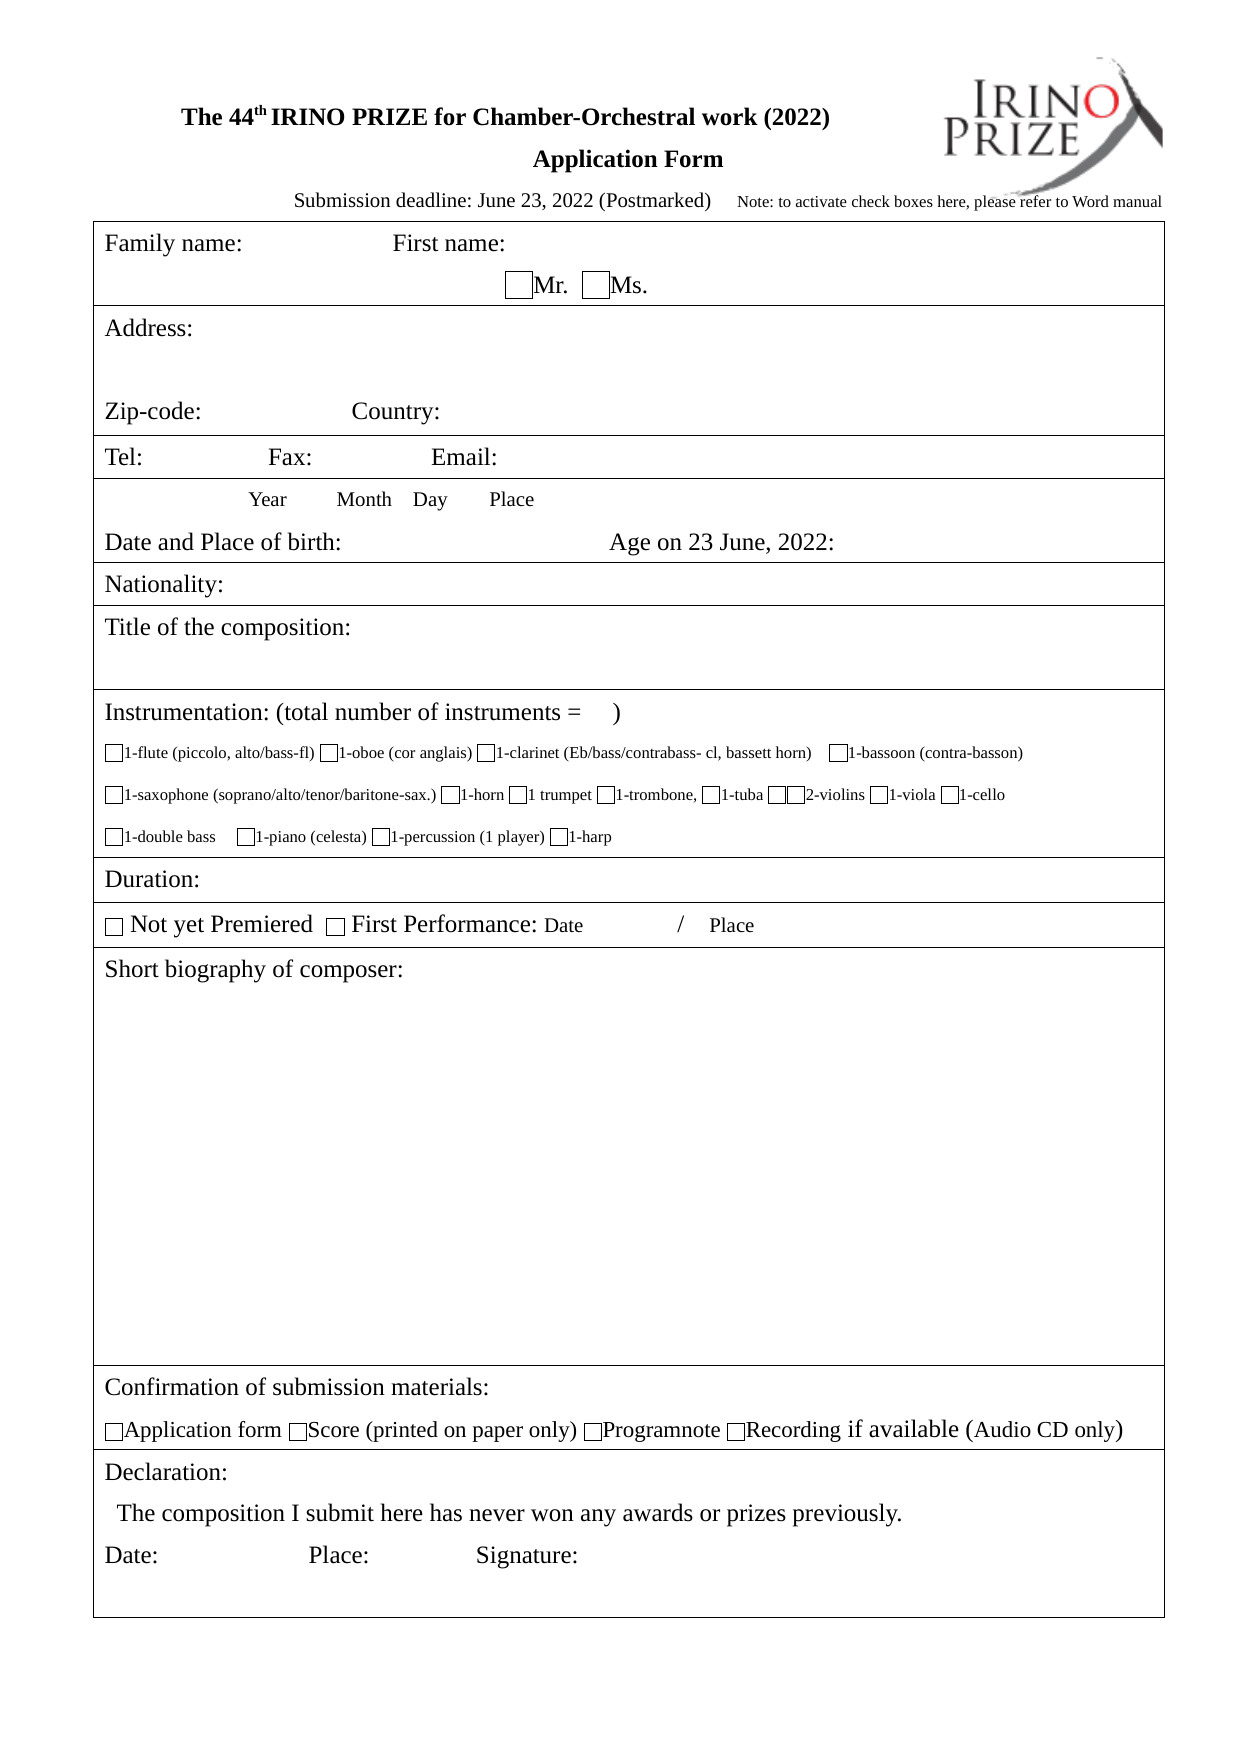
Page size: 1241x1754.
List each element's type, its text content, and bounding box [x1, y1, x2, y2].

table_cell Year Month Day Place Date and Place of birth: Age on 23 June, 2022: [94, 479, 1164, 562]
table_cell Title of the composition: [94, 606, 1164, 689]
table_cell Tel: Fax: Email: [94, 436, 1164, 477]
subtitle Application Form [94, 137, 1162, 179]
text The 44th IRINO PRIZE for Chamber-Orchestral work (2022) [94, 96, 1162, 137]
table_cell Confirmation of submission materials: Application form Score (printed on paper only) Programnote Recording if available (Audio CD only) [94, 1366, 1164, 1449]
table_cell Address: Zip-code: Country: [94, 306, 1164, 435]
table_header Family name: First name: Mr. Ms. [94, 222, 1164, 305]
table_cell Nationality: [94, 563, 1164, 605]
table_cell Instrumentation: (total number of instruments = ) 1-flute (piccolo, alto/bass-fl) 1-oboe (cor anglais) 1-clarinet (Eb/bass/contrabass- cl, bassett horn) 1-bassoon (contra-basson) 1-saxophone (soprano/alto/tenor/baritone-sax.) 1-horn 1 trumpet 1-trombone, 1-tuba 2-violins 1-viola 1-cello 1-double bass 1-piano (celesta) 1-percussion (1 player) 1-harp [94, 690, 1164, 857]
table_cell Short biography of composer: [94, 948, 1164, 1365]
table_cell Not yet Premiered First Performance: Date / Place [94, 903, 1164, 947]
table_cell Duration: [94, 858, 1164, 902]
table_cell Declaration: The composition I submit here has never won any awards or prizes previously. Date: Place: Signature: [94, 1450, 1164, 1617]
text Submission deadline: June 23, 2022 (Postmarked) Note: to activate check boxes here, please refer to Word manual [94, 179, 1162, 221]
